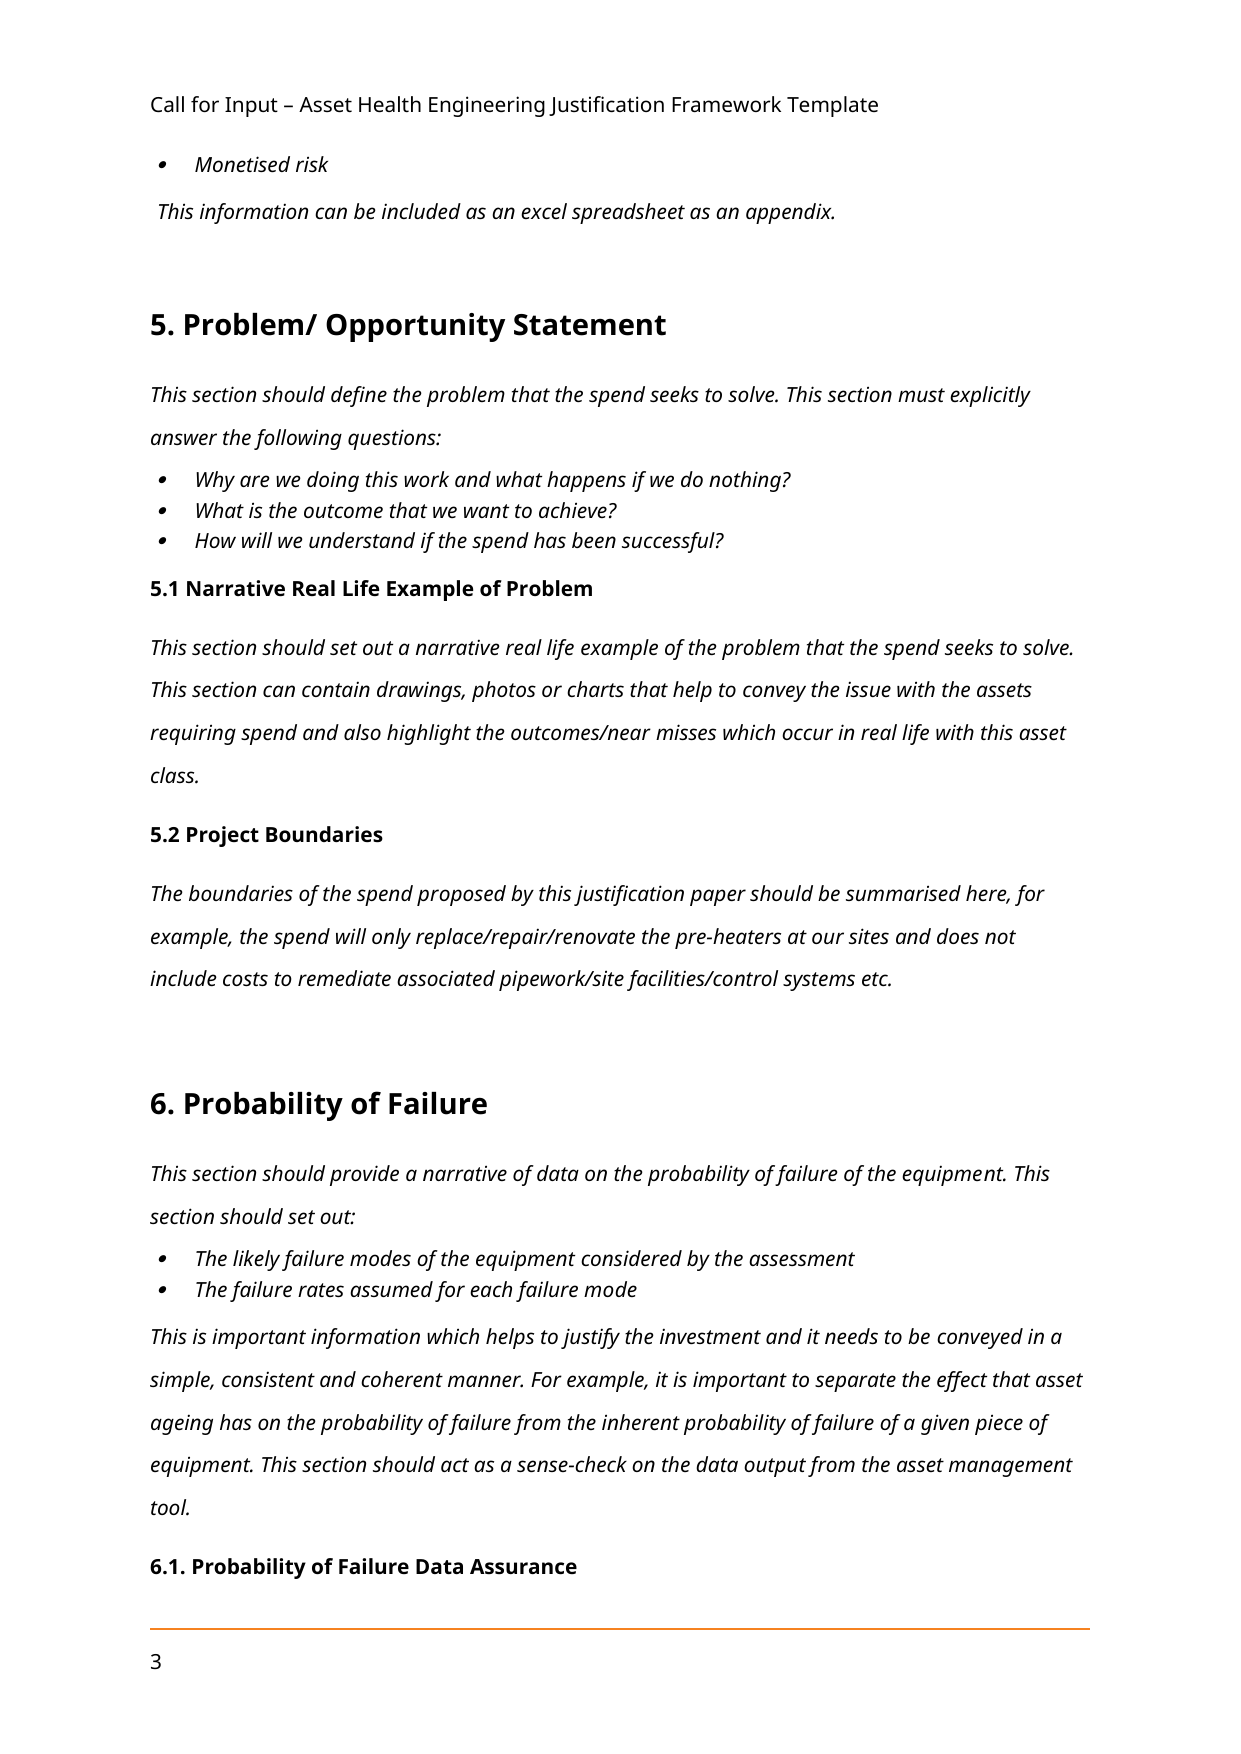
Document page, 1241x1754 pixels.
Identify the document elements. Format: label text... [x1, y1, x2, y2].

text 5.1 Narrative Real Life Example of Problem [150, 574, 1090, 602]
list Monetised risk [157, 150, 1090, 178]
text This section should set out a narrative real life example of the problem that the spend seeks to solve. This section can contain drawings, photos or charts that help to convey the issue with the assets requiring spend and also highlight the outcomes/near misses which occur in real life with this asset class. [150, 633, 1090, 789]
list The failure rates assumed for each failure mode [157, 1275, 1090, 1303]
text 5. Problem/ Opportunity Statement [150, 304, 1090, 343]
text This section should define the problem that the spend seeks to solve. This section must explicitly answer the following questions: [150, 380, 1090, 451]
text 5.2 Project Boundaries [150, 820, 1090, 848]
text 6. Probability of Failure [150, 1083, 1090, 1123]
list What is the outcome that we want to achieve? [157, 496, 1090, 524]
list Why are we doing this work and what happens if we do nothing? [157, 465, 1090, 494]
text This information can be included as an excel spreadsheet as an appendix. [157, 197, 1090, 226]
text 6.1. Probability of Failure Data Assurance [150, 1552, 1090, 1581]
list How will we understand if the spend has been successful? [157, 526, 1090, 555]
text This is important information which helps to justify the investment and it needs to be conveyed in a simple, consistent and coherent manner. For example, it is important to separate the effect that asset ageing has on the probability of failure from the inherent probability of failure of a given piece of equipment. This section should act as a sense-check on the data output from the asset management tool. [150, 1322, 1090, 1521]
text The boundaries of the spend proposed by this justification paper should be summarised here, for example, the spend will only replace/repair/renovate the pre-heaters at our sites and does not include costs to remediate associated pipework/site facilities/control systems etc. [150, 879, 1090, 993]
text This section should provide a narrative of data on the probability of failure of the equipment. This section should set out: [150, 1159, 1090, 1230]
list The likely failure modes of the equipment considered by the assessment [157, 1244, 1090, 1273]
